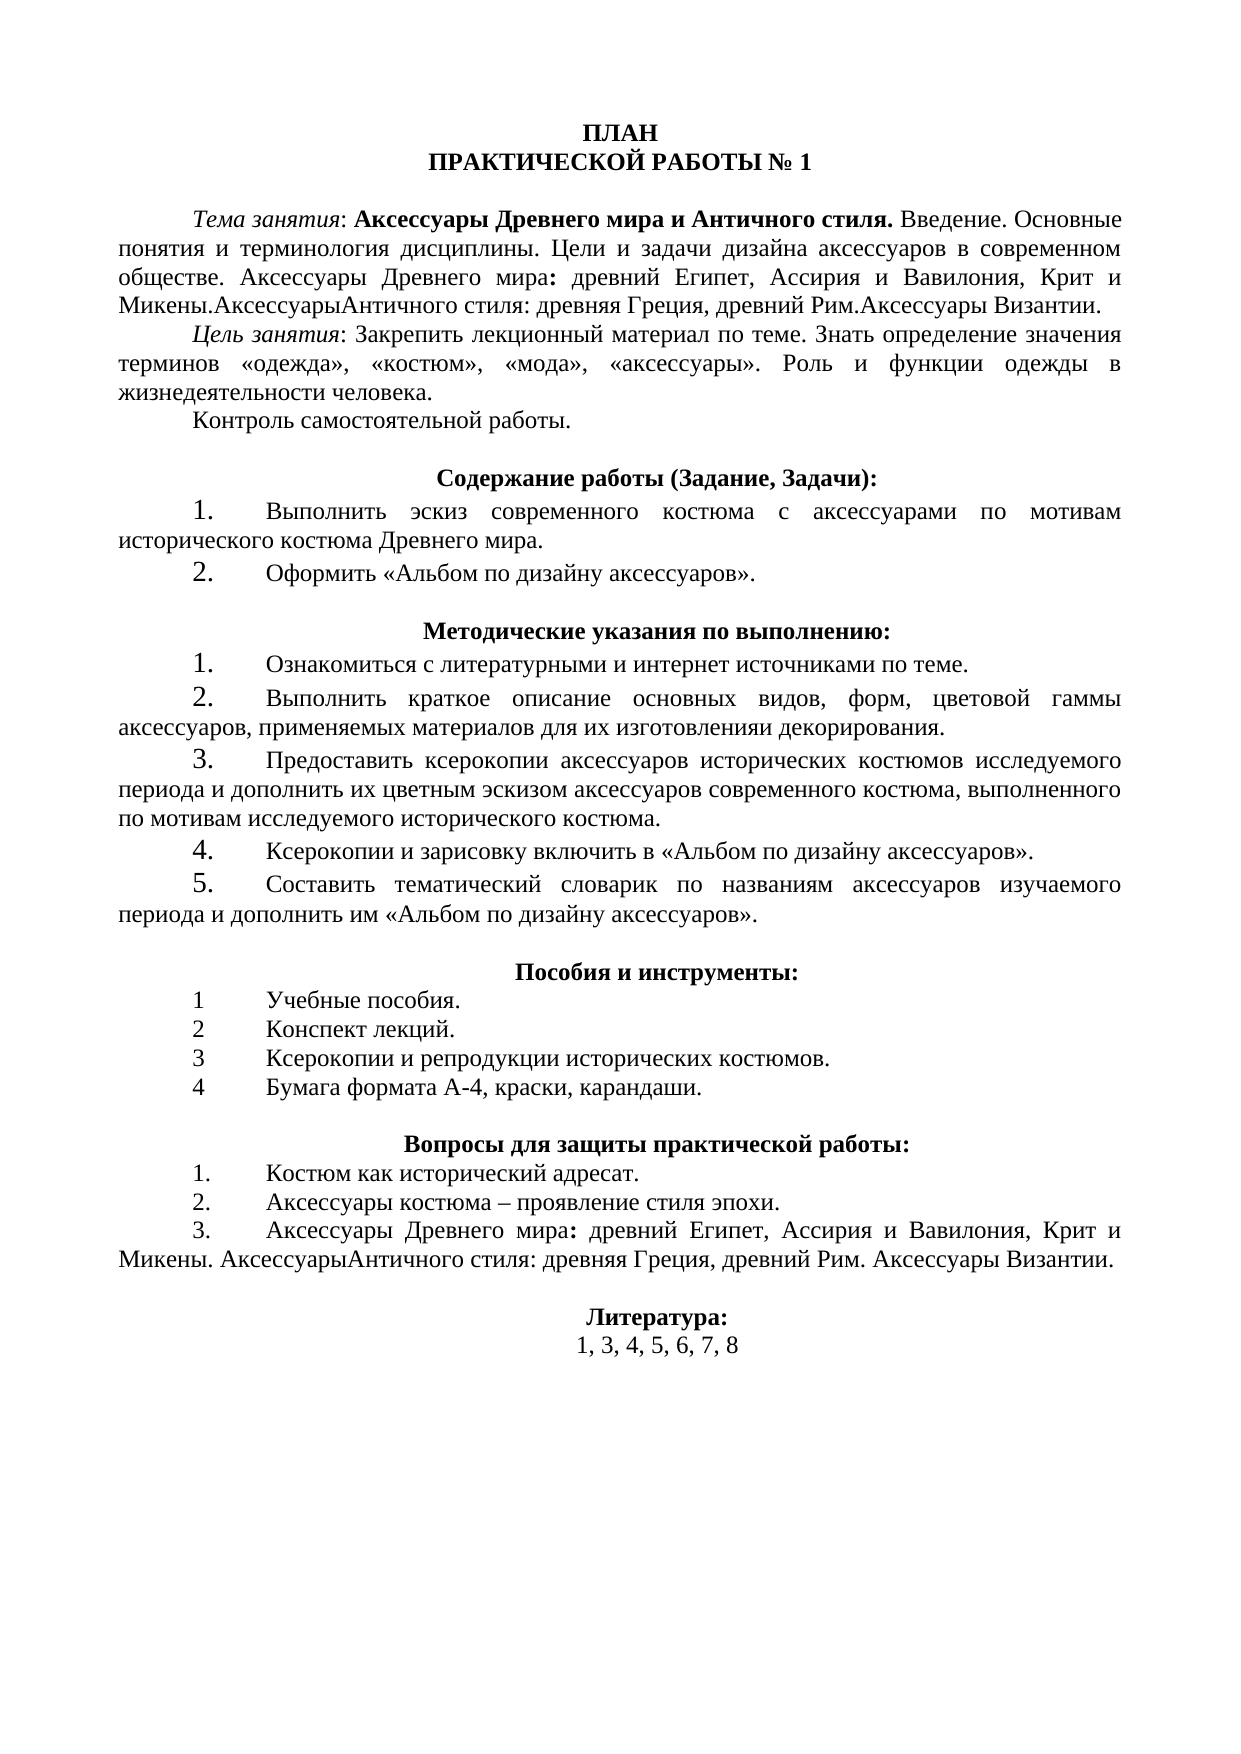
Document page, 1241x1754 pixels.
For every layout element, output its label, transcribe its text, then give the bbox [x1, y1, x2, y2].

list Выполнить краткое описание основных видов, форм, цветовой гаммы аксессуаров, применяемых материалов для их изготовленияи декорирования. [118, 679, 1122, 741]
list Конспект лекций. [118, 1014, 1122, 1043]
text Содержание работы (Задание, Задачи): [118, 463, 1122, 492]
text Контроль самостоятельной работы. [118, 406, 1122, 434]
text Литература: [118, 1302, 1122, 1330]
text Цель занятия: Закрепить лекционный материал по теме. Знать определение значения терминов «одежда», «костюм», «мода», «аксессуары». Роль и функции одежды в жизнедеятельности человека. [118, 319, 1122, 406]
list Бумага формата А-4, краски, карандаши. [118, 1072, 1122, 1100]
list Учебные пособия. [118, 985, 1122, 1014]
list Аксессуары Древнего мира: древний Египет, Ассирия и Вавилония, Крит и Микены. АксессуарыАнтичного стиля: древняя Греция, древний Рим. Аксессуары Византии. [118, 1215, 1122, 1273]
list Костюм как исторический адресат. [118, 1158, 1122, 1187]
list Оформить «Альбом по дизайну аксессуаров». [118, 554, 1122, 588]
list Предоставить ксерокопии аксессуаров исторических костюмов исследуемого периода и дополнить их цветным эскизом аксессуаров современного костюма, выполненного по мотивам исследуемого исторического костюма. [118, 741, 1122, 832]
list Выполнить эскиз современного костюма с аксессуарами по мотивам исторического костюма Древнего мира. [118, 492, 1122, 554]
text Пособия и инструменты: [118, 957, 1122, 985]
text Вопросы для защиты практической работы: [118, 1129, 1122, 1158]
list Ксерокопии и репродукции исторических костюмов. [118, 1043, 1122, 1072]
title ПЛАН [118, 118, 1122, 147]
text Методические указания по выполнению: [118, 616, 1122, 645]
list Составить тематический словарик по названиям аксессуаров изучаемого периода и дополнить им «Альбом по дизайну аксессуаров». [118, 866, 1122, 928]
list Аксессуары костюма – проявление стиля эпохи. [118, 1187, 1122, 1215]
text 1, 3, 4, 5, 6, 7, 8 [118, 1330, 1122, 1359]
list Ознакомиться с литературными и интернет источниками по теме. [118, 645, 1122, 679]
text ПРАКТИЧЕСКОЙ РАБОТЫ № 1 [118, 147, 1122, 176]
list Ксерокопии и зарисовку включить в «Альбом по дизайну аксессуаров». [118, 832, 1122, 866]
text Тема занятия: Аксессуары Древнего мира и Античного стиля. Введение. Основные понятия и терминология дисциплины. Цели и задачи дизайна аксессуаров в современном обществе. Аксессуары Древнего мира: древний Египет, Ассирия и Вавилония, Крит и Микены.АксессуарыАнтичного стиля: древняя Греция, древний Рим.Аксессуары Византии. [118, 204, 1122, 319]
